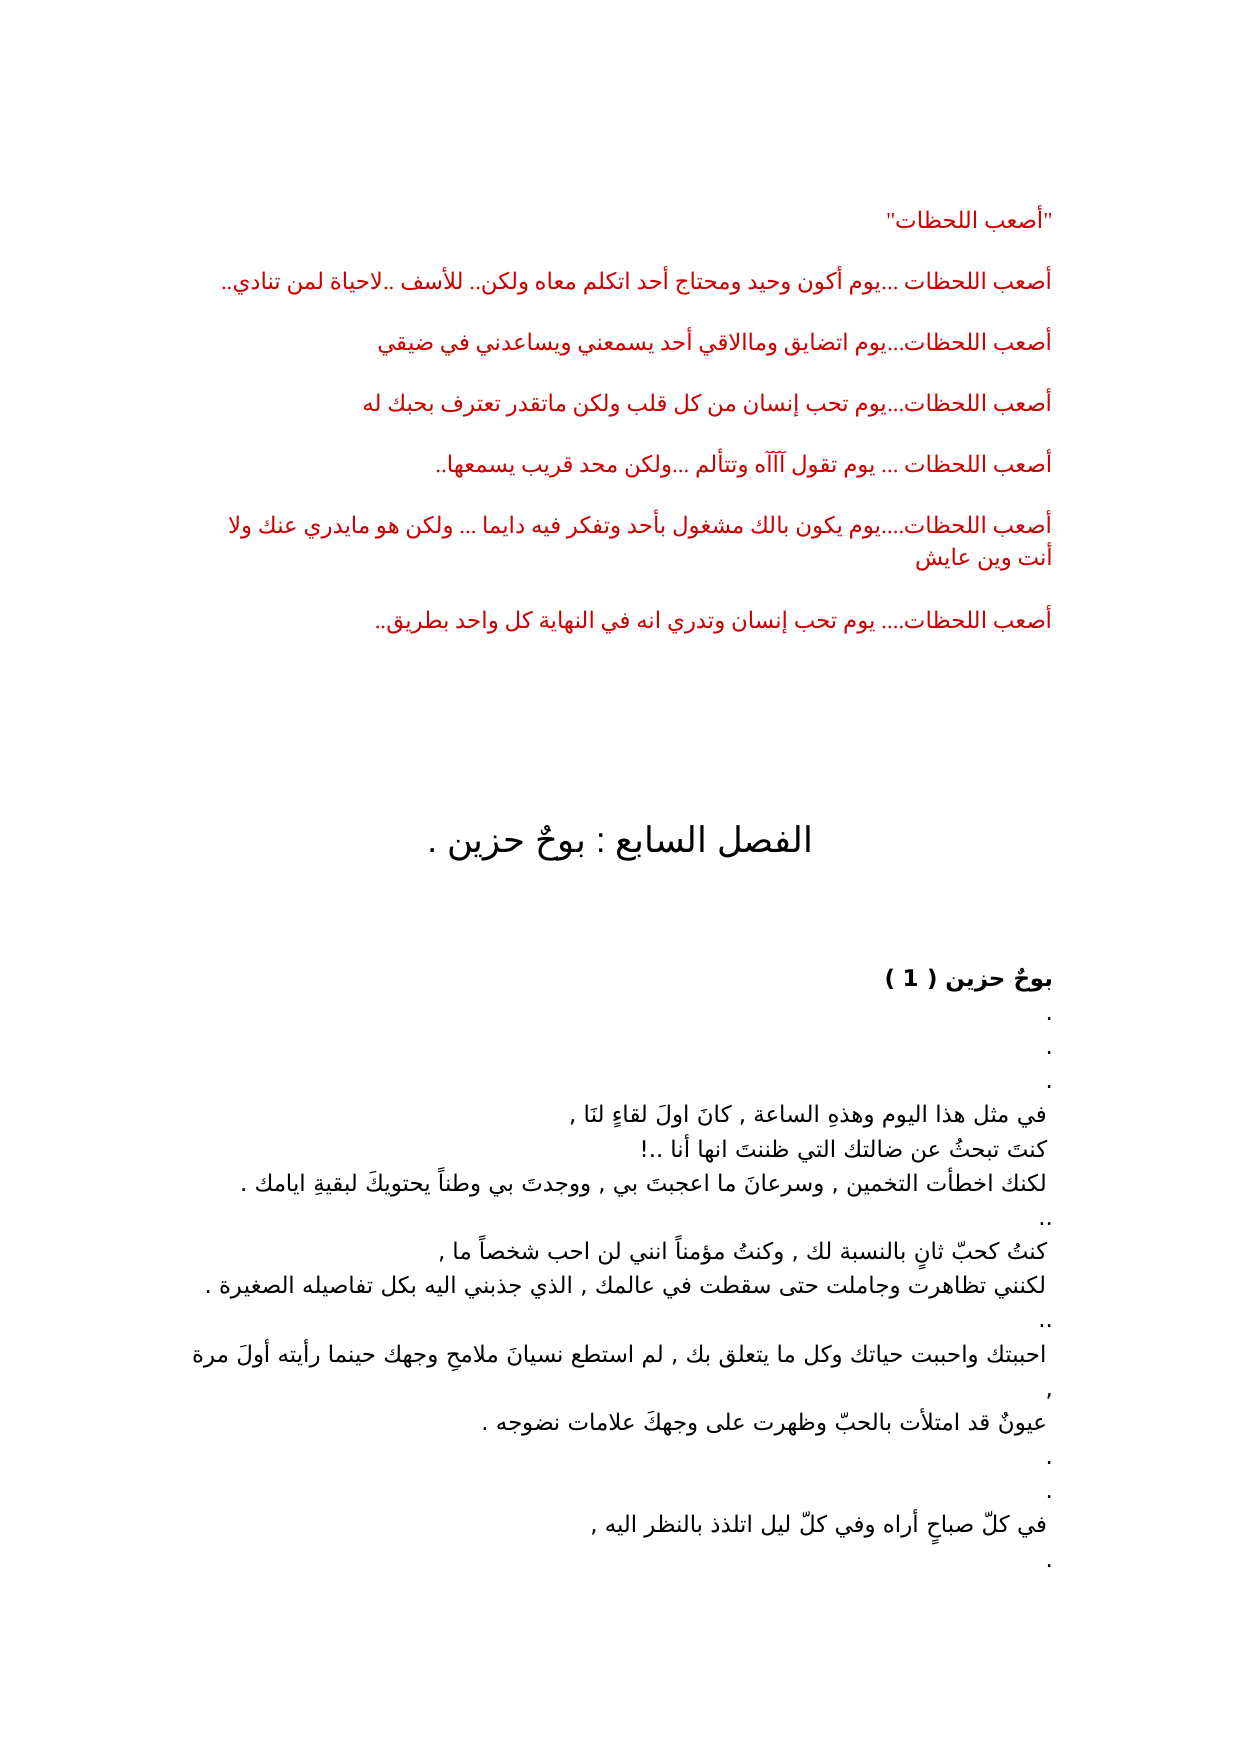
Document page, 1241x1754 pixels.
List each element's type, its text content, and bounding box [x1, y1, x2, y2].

text الفصل السابع : بوحٌ حزين . [187, 819, 1053, 860]
text أصعب اللحظات ... يوم تقول آآآه وتتألم ...ولكن محد قريب يسمعها.. [187, 446, 1053, 478]
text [187, 992, 1053, 1572]
text أصعب اللحظات ...يوم أكون وحيد ومحتاج أحد اتكلم معاه ولكن.. للأسف ..لاحياة لمن تنادي.. [187, 263, 1053, 295]
text أصعب اللحظات...يوم اتضايق وماالاقي أحد يسمعني ويساعدني في ضيقي [187, 324, 1053, 356]
text "أصعب اللحظات" [187, 202, 1053, 234]
text أصعب اللحظات...يوم تحب إنسان من كل قلب ولكن ماتقدر تعترف بحبك له [187, 385, 1053, 417]
text أصعب اللحظات....يوم يكون بالك مشغول بأحد وتفكر فيه دايما ... ولكن هو مايدري عنك ولا أنت وين عايش أصعب اللحظات.... يوم تحب إنسان وتدري انه في النهاية كل واحد بطريق.. [187, 507, 1053, 634]
text بوحٌ حزين ( 1 ) [187, 957, 1053, 992]
